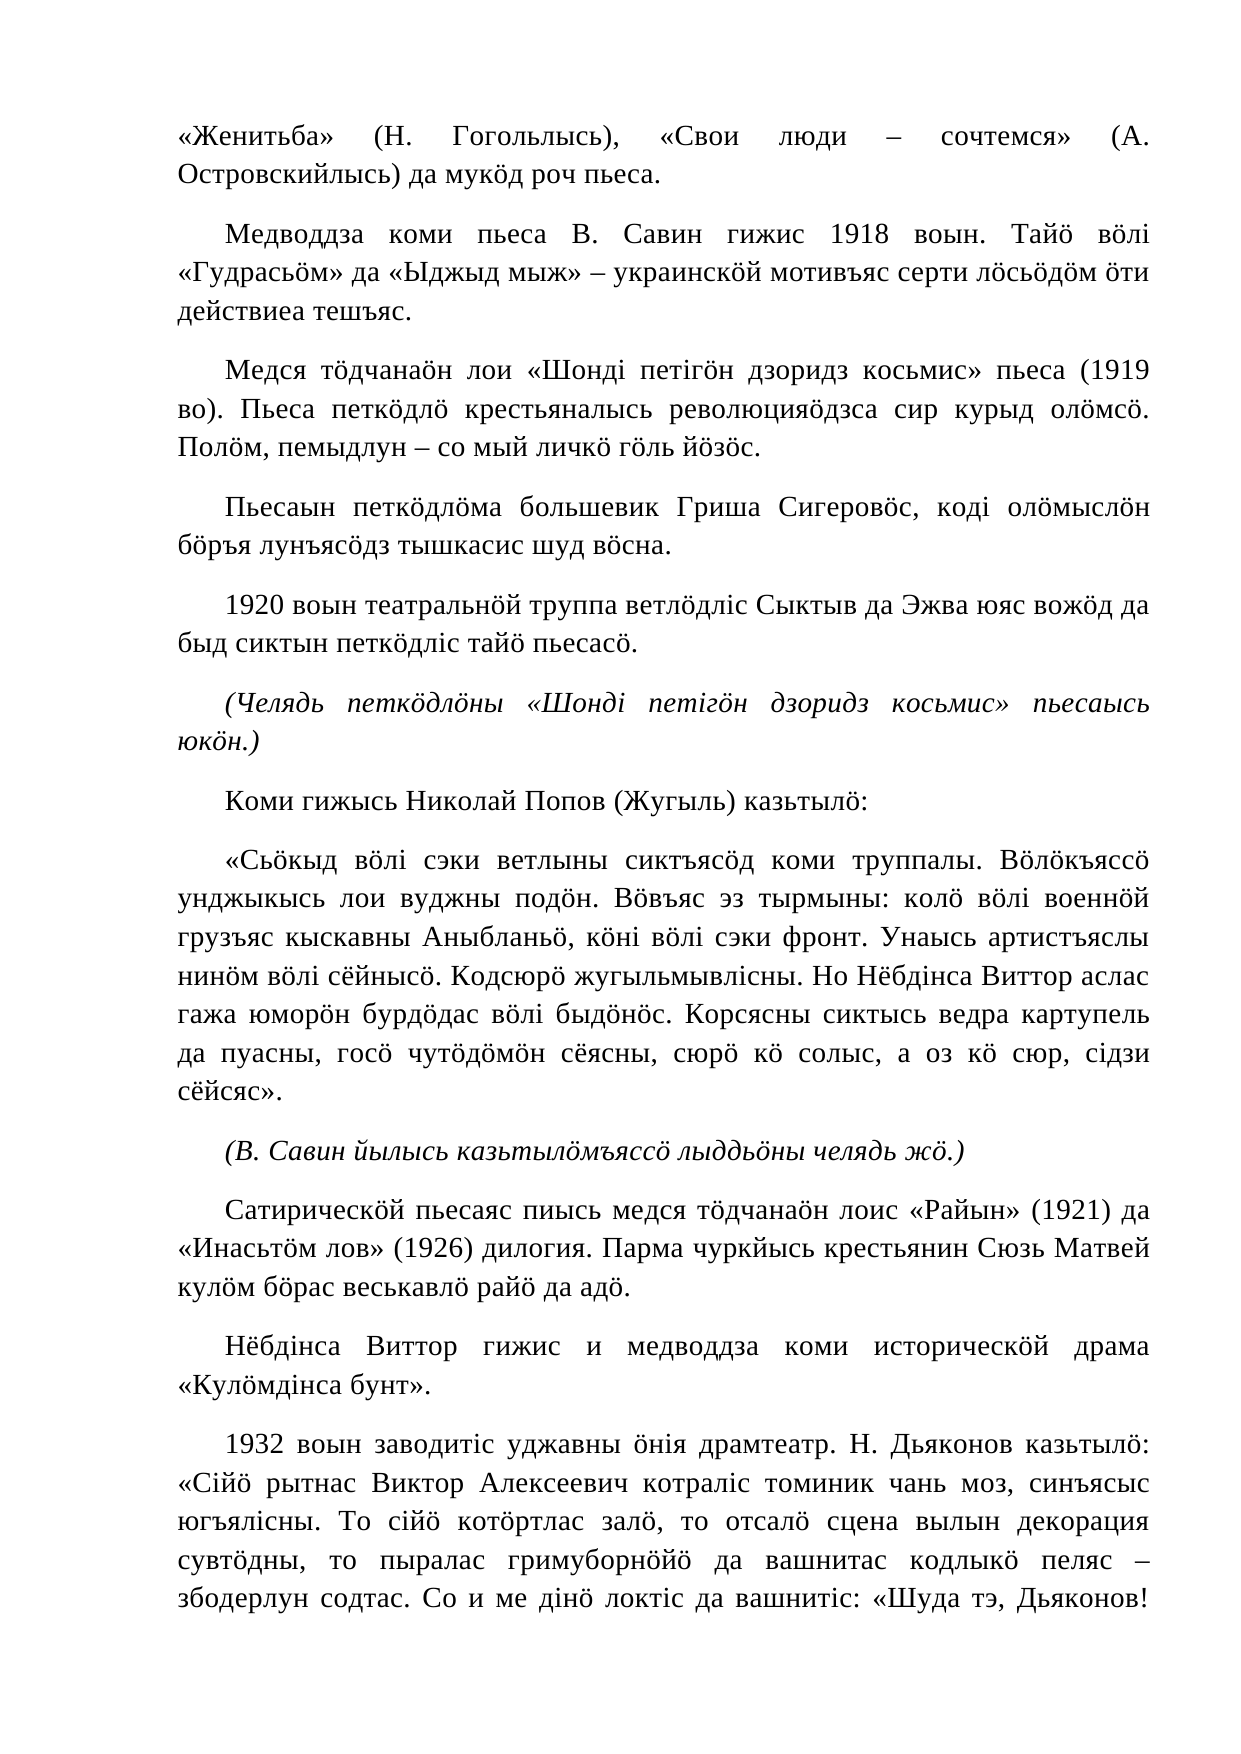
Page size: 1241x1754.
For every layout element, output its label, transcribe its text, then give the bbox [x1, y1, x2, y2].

text Медводдза коми пьеса В. Савин гижис 1918 воын. Тайö вöлі «Гудрасьöм» да «Ыджыд мыж» – украинскöй мотивъяс серти лöсьöдöм öти действиеа тешъяс. [177, 216, 1152, 327]
text Нёбдінса Виттор гижис и медводдза коми историческöй драма «Кулöмдінса бунт». [177, 1328, 1152, 1401]
text Сатирическöй пьесаяс пиысь медся тöдчанаöн лоис «Райын» (1921) да «Инасьтöм лов» (1926) дилогия. Парма чуркйысь крестьянин Сюзь Матвей кулöм бöрас веськавлö райö да адö. [177, 1192, 1152, 1303]
text Коми гижысь Николай Попов (Жугыль) казьтылö: [177, 783, 1152, 816]
text Медся тöдчанаöн лои «Шонді петігöн дзоридз косьмис» пьеса (1919 во). Пьеса петкöдлö крестьяналысь революцияöдзса сир курыд олöмсö. Полöм, пемыдлун – со мый личкö гöль йöзöс. [177, 352, 1152, 463]
text Пьесаын петкöдлöма большевик Гриша Сигеровöс, коді олöмыслöн бöръя лунъясöдз тышкасис шуд вöсна. [177, 489, 1152, 561]
text 1920 воын театральнöй труппа ветлöдліс Сыктыв да Эжва юяс вожöд да быд сиктын петкöдліс тайö пьесасö. [177, 587, 1152, 659]
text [177, 118, 1152, 190]
text (В. Савин йылысь казьтылöмъяссö лыддьöны челядь жö.) [177, 1133, 1152, 1166]
text «Сьöкыд вöлі сэки ветлыны сиктъясöд коми труппалы. Вöлöкъяссö унджыкысь лои вуджны подöн. Вöвъяс эз тырмыны: колö вöлі военнöй грузъяс кыскавны Аныбланьö, кöні вöлі сэки фронт. Унаысь артистъяслы нинöм вöлі сёйнысö. Кодсюрö жугыльмывлісны. Но Нёбдінса Виттор аслас гажа юморöн бурдöдас вöлі быдöнöс. Корсясны сиктысь ведра картупель да пуасны, госö чутöдöмöн сёясны, сюрö кö солыс, а оз кö сюр, сідзи сёйсяс». [177, 842, 1152, 1107]
text (Челядь петкöдлöны «Шонді петігöн дзоридз косьмис» пьесаысь юкöн.) [177, 685, 1152, 757]
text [177, 1426, 1152, 1614]
